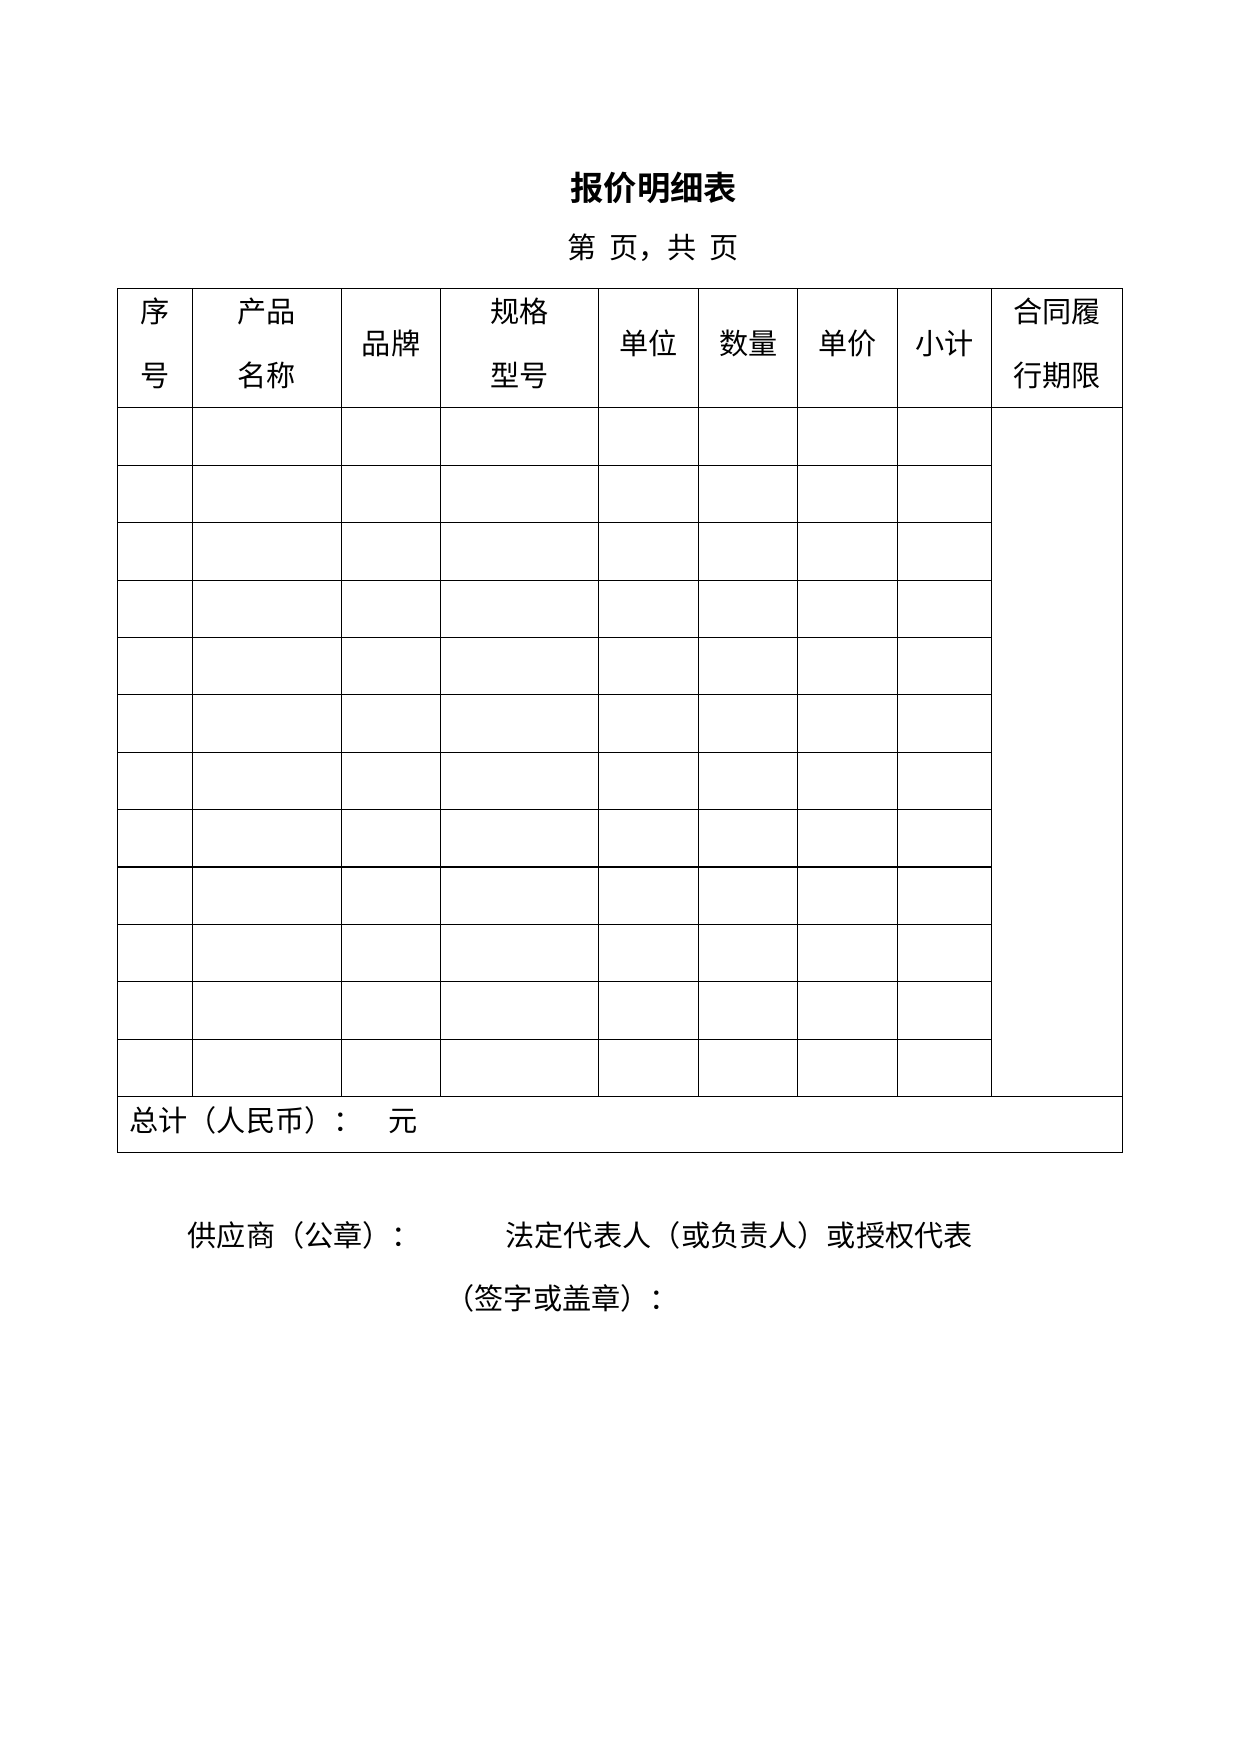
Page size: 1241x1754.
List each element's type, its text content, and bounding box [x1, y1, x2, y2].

table_cell [441, 408, 598, 465]
table_cell [441, 982, 598, 1039]
table_cell [798, 581, 897, 637]
table_cell [599, 695, 698, 752]
table_cell [441, 581, 598, 637]
table_cell [992, 408, 1122, 1096]
table_cell [118, 581, 192, 637]
table_cell [441, 1040, 598, 1096]
table_cell [898, 466, 991, 522]
table_cell [798, 466, 897, 522]
table_cell [798, 408, 897, 465]
table_cell [898, 581, 991, 637]
table_cell [342, 868, 440, 924]
text （签字或盖章）： [187, 1276, 1053, 1318]
table_header 单位 [599, 289, 698, 407]
table_cell [193, 925, 341, 981]
table_cell [699, 695, 797, 752]
table_cell [193, 753, 341, 809]
table_cell [441, 868, 598, 924]
table_header 品牌 [342, 289, 440, 407]
table_cell [699, 408, 797, 465]
table_header 规格 型号 [441, 289, 598, 407]
table_header 序号 [118, 289, 192, 407]
table_header 小计 [898, 289, 991, 407]
table_cell [798, 695, 897, 752]
table_cell [118, 695, 192, 752]
table_cell [599, 868, 698, 924]
table_cell [699, 810, 797, 866]
table_cell [193, 868, 341, 924]
table_cell [118, 408, 192, 465]
table_cell [441, 523, 598, 579]
table_cell [699, 466, 797, 522]
table_cell [193, 523, 341, 579]
table_cell [898, 1040, 991, 1096]
table_cell [118, 523, 192, 579]
table_cell [898, 810, 991, 866]
table_header 单价 [798, 289, 897, 407]
table_cell [898, 982, 991, 1039]
table_cell [118, 638, 192, 694]
table_cell [118, 982, 192, 1039]
table_cell [118, 1040, 192, 1096]
table_cell [342, 753, 440, 809]
table_cell [898, 523, 991, 579]
table_cell [699, 753, 797, 809]
table_cell [193, 466, 341, 522]
table_cell [699, 1040, 797, 1096]
table_cell [798, 753, 897, 809]
table_cell [599, 408, 698, 465]
table_cell [193, 810, 341, 866]
table_cell [118, 810, 192, 866]
table_cell [441, 638, 598, 694]
table_cell [699, 581, 797, 637]
table_cell [342, 810, 440, 866]
table_cell [898, 753, 991, 809]
table_cell [441, 753, 598, 809]
table_cell [342, 466, 440, 522]
table_cell [599, 1040, 698, 1096]
table_cell [118, 466, 192, 522]
table_cell [898, 408, 991, 465]
table_cell [441, 925, 598, 981]
table_cell [898, 638, 991, 694]
table_cell [898, 695, 991, 752]
table_cell [193, 581, 341, 637]
table_cell [342, 982, 440, 1039]
table_cell [699, 638, 797, 694]
table_cell [798, 982, 897, 1039]
table_cell [342, 1040, 440, 1096]
table_cell [599, 523, 698, 579]
table_cell [342, 695, 440, 752]
table_cell [798, 1040, 897, 1096]
table_cell [599, 982, 698, 1039]
table_cell [798, 925, 897, 981]
table_cell [118, 868, 192, 924]
table_cell [342, 581, 440, 637]
table_cell [193, 408, 341, 465]
text 第 页，共 页 [187, 224, 1053, 267]
table_cell [599, 753, 698, 809]
table_cell [342, 408, 440, 465]
table_cell [798, 868, 897, 924]
table_header 产品 名称 [193, 289, 341, 407]
text 报价明细表 [187, 162, 1053, 210]
table_cell [599, 638, 698, 694]
table_cell [599, 466, 698, 522]
table_cell [193, 1040, 341, 1096]
table_cell [599, 581, 698, 637]
table_cell [699, 868, 797, 924]
text 供应商（公章）： 法定代表人（或负责人）或授权代表 [187, 1212, 1053, 1255]
table_cell [342, 523, 440, 579]
table_cell [342, 925, 440, 981]
table_cell [193, 982, 341, 1039]
table_cell [699, 982, 797, 1039]
table_cell [798, 638, 897, 694]
table_header 合同履行期限 [992, 289, 1122, 407]
table_cell [193, 638, 341, 694]
table_cell [441, 695, 598, 752]
table_cell [342, 638, 440, 694]
table_cell [193, 695, 341, 752]
table_header 数量 [699, 289, 797, 407]
table_cell [441, 810, 598, 866]
table_cell [118, 753, 192, 809]
table_cell [898, 925, 991, 981]
table_cell 总计（人民币）： 元 [118, 1097, 1122, 1152]
table_cell [118, 925, 192, 981]
table_cell [599, 810, 698, 866]
table_cell [798, 523, 897, 579]
table_cell [699, 523, 797, 579]
table_cell [898, 868, 991, 924]
table_cell [699, 925, 797, 981]
table_cell [599, 925, 698, 981]
table_cell [441, 466, 598, 522]
table_cell [798, 810, 897, 866]
